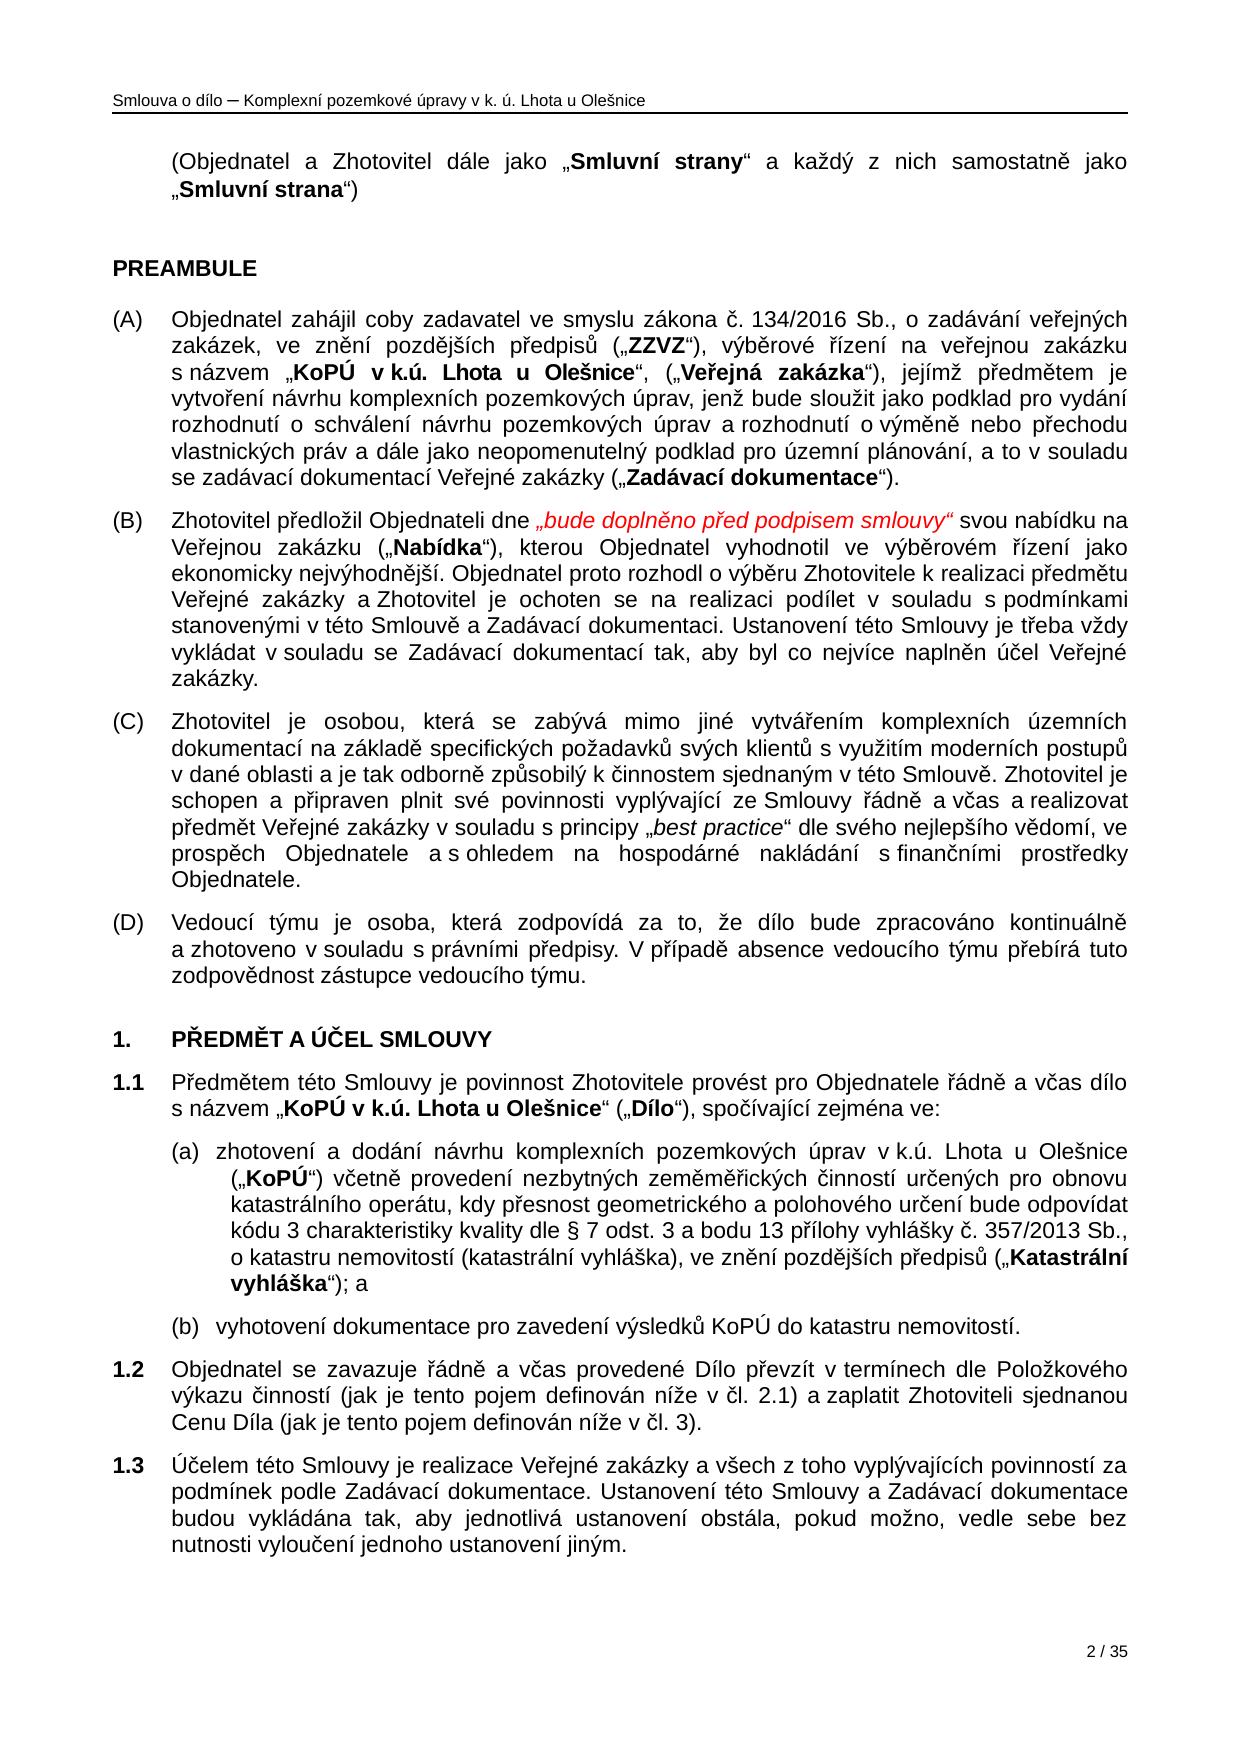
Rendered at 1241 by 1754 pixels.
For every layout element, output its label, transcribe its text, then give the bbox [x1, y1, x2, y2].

text Zhotovitel předložil Objednateli dne „bude doplněno před podpisem smlouvy“ svou nabídku na Veřejnou zakázku („Nabídka“), kterou Objednatel vyhodnotil ve výběrovém řízení jako ekonomicky nejvýhodnější. Objednatel proto rozhodl o výběru Zhotovitele k realizaci předmětu Veřejné zakázky a Zhotovitel je ochoten se na realizaci podílet v souladu s podmínkami stanovenými v této Smlouvě a Zadávací dokumentaci. Ustanovení této Smlouvy je třeba vždy vykládat v souladu se Zadávací dokumentací tak, aby byl co nejvíce naplněn účel Veřejné zakázky. [112, 507, 1128, 692]
text Objednatel zahájil coby zadavatel ve smyslu zákona č. 134/2016 Sb., o zadávání veřejných zakázek, ve znění pozdějších předpisů („ZZVZ“), výběrové řízení na veřejnou zakázku s názvem „KoPÚ v k.ú. Lhota u Olešnice“, („Veřejná zakázka“), jejímž předmětem je vytvoření návrhu komplexních pozemkových úprav, jenž bude sloužit jako podklad pro vydání rozhodnutí o schválení návrhu pozemkových úprav a rozhodnutí o výměně nebo přechodu vlastnických práv a dále jako neopomenutelný podklad pro územní plánování, a to v souladu se zadávací dokumentací Veřejné zakázky („Zadávací dokumentace“). [112, 306, 1128, 490]
text Účelem této Smlouvy je realizace Veřejné zakázky a všech z toho vyplývajících povinností za podmínek podle Zadávací dokumentace. Ustanovení této Smlouvy a Zadávací dokumentace budou vykládána tak, aby jednotlivá ustanovení obstála, pokud možno, vedle sebe bez nutnosti vyloučení jednoho ustanovení jiným. [112, 1452, 1128, 1557]
text Předmětem této Smlouvy je povinnost Zhotovitele provést pro Objednatele řádně a včas dílo s názvem „KoPÚ v k.ú. Lhota u Olešnice“ („Dílo“), spočívající zejména ve: [112, 1069, 1128, 1122]
text Zhotovitel je osobou, která se zabývá mimo jiné vytvářením komplexních územních dokumentací na základě specifických požadavků svých klientů s využitím moderních postupů v dané oblasti a je tak odborně způsobilý k činnostem sjednaným v této Smlouvě. Zhotovitel je schopen a připraven plnit své povinnosti vyplývající ze Smlouvy řádně a včas a realizovat předmět Veřejné zakázky v souladu s principy „best practice“ dle svého nejlepšího vědomí, ve prospěch Objednatele a s ohledem na hospodárné nakládání s finančními prostředky Objednatele. [112, 708, 1128, 893]
text Objednatel se zavazuje řádně a včas provedené Dílo převzít v termínech dle Položkového výkazu činností (jak je tento pojem definován níže v čl. 2.1) a zaplatit Zhotoviteli sjednanou Cenu Díla (jak je tento pojem definován níže v čl. 3). [112, 1356, 1128, 1435]
text (Objednatel a Zhotovitel dále jako „Smluvní strany“ a každý z nich samostatně jako „Smluvní strana“) [171, 148, 1128, 202]
text Vedoucí týmu je osoba, která zodpovídá za to, že dílo bude zpracováno kontinuálně a zhotoveno v souladu s právními předpisy. V případě absence vedoucího týmu přebírá tuto zodpovědnost zástupce vedoucího týmu. [112, 909, 1128, 988]
subtitle Preambule [112, 254, 1128, 281]
text zhotovení a dodání návrhu komplexních pozemkových úprav v k.ú. Lhota u Olešnice („KoPÚ“) včetně provedení nezbytných zeměměřických činností určených pro obnovu katastrálního operátu, kdy přesnost geometrického a polohového určení bude odpovídat kódu 3 charakteristiky kvality dle § 7 odst. 3 a bodu 13 přílohy vyhlášky č. 357/2013 Sb., o katastru nemovitostí (katastrální vyhláška), ve znění pozdějších předpisů („Katastrální vyhláška“); a [171, 1138, 1128, 1296]
text Předmět a účel smlouvy [112, 1026, 1128, 1052]
text vyhotovení dokumentace pro zavedení výsledků KoPÚ do katastru nemovitostí. [171, 1313, 1128, 1339]
